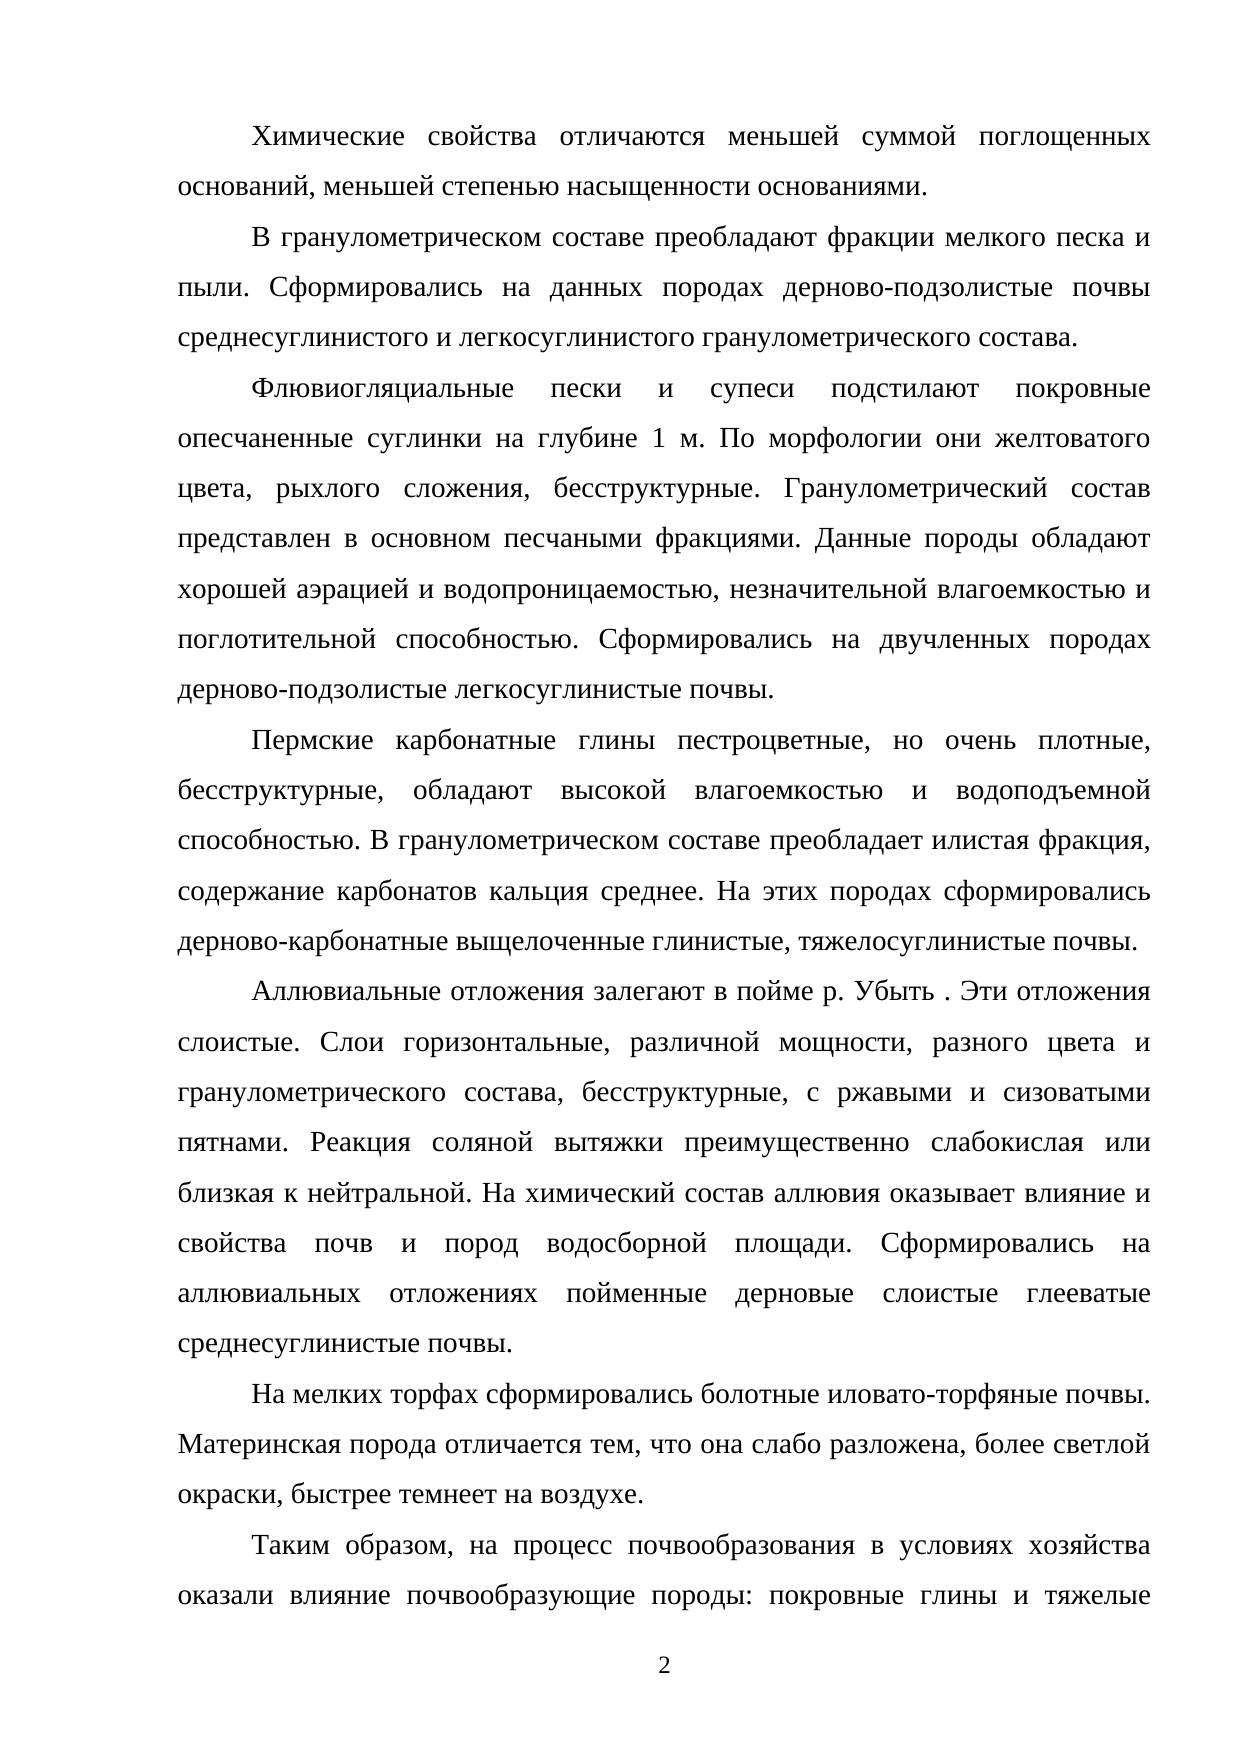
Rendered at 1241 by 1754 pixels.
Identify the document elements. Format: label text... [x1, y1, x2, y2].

text Пермские карбонатные глины пестроцветные, но очень плотные, бесструктурные, обладают высокой влагоемкостью и водоподъемной способностью. В гранулометрическом составе преобладает илистая фракция, содержание карбонатов кальция среднее. На этих породах сформировались дерново-карбонатные выщелоченные глинистые, тяжелосуглинистые почвы. [177, 722, 1152, 957]
text Флювиогляциальные пески и супеси подстилают покровные опесчаненные суглинки на глубине . По морфологии они желтоватого цвета, рыхлого сложения, бесструктурные. Гранулометрический состав представлен в основном песчаными фракциями. Данные породы обладают хорошей аэрацией и водопроницаемостью, незначительной влагоемкостью и поглотительной способностью. Сформировались на двучленных породах дерново-подзолистые легкосуглинистые почвы. [177, 370, 1152, 705]
text Аллювиальные отложения залегают в пойме р. Убыть . Эти отложения слоистые. Слои горизонтальные, различной мощности, разного цвета и гранулометрического состава, бесструктурные, с ржавыми и сизоватыми пятнами. Реакция соляной вытяжки преимущественно слабокислая или близкая к нейтральной. На химический состав аллювия оказывает влияние и свойства почв и пород водосборной площади. Сформировались на аллювиальных отложениях пойменные дерновые слоистые глееватые среднесуглинистые почвы. [177, 973, 1152, 1359]
text Химические свойства отличаются меньшей суммой поглощенных оснований, меньшей степенью насыщенности основаниями. [177, 118, 1152, 202]
text В гранулометрическом составе преобладают фракции мелкого песка и пыли. Сформировались на данных породах дерново-подзолистые почвы среднесуглинистого и легкосуглинистого гранулометрического состава. [177, 219, 1152, 353]
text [177, 1527, 1152, 1611]
text На мелких торфах сформировались болотные иловато-торфяные почвы. Материнская порода отличается тем, что она слабо разложена, более светлой окраски, быстрее темнеет на воздухе. [177, 1376, 1152, 1510]
